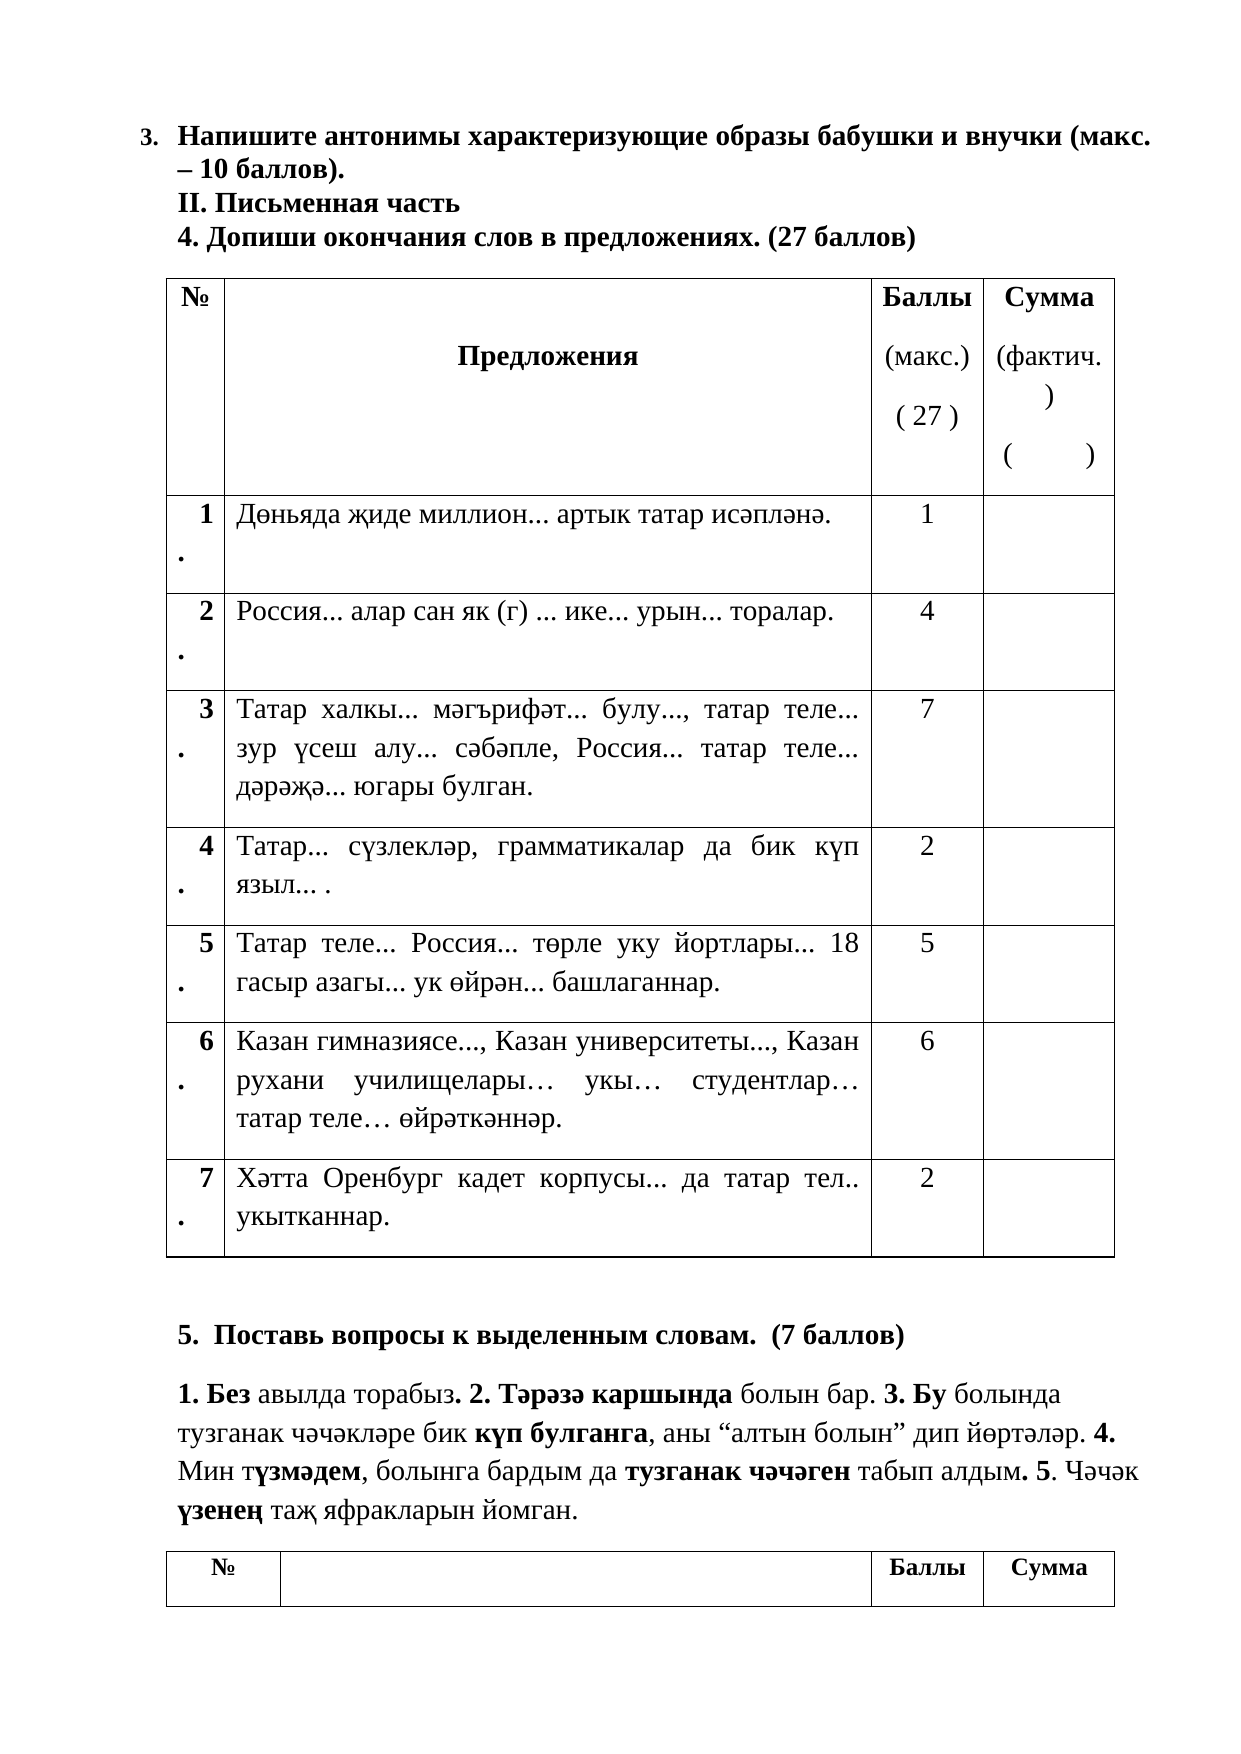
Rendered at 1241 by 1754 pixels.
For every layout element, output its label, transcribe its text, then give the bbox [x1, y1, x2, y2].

table_cell Россия... алар сан як (г) ... ике... урын... торалар. [225, 594, 871, 690]
table_cell Дөньяда җиде миллион... артык татар исәпләнә. [225, 496, 871, 592]
table_cell Татар теле... Россия... төрле уку йортлары... 18 гасыр азагы... ук өйрән... башлаганнар. [225, 926, 871, 1022]
table_header Предложения [225, 279, 871, 495]
table_cell [984, 496, 1114, 592]
table_header Сумма (фактич.) ( ) [984, 1552, 1114, 1606]
table_cell Хәтта Оренбург кадет корпусы... да татар тел.. укытканнар. [225, 1160, 871, 1256]
table_cell Татар халкы... мәгърифәт... булу..., татар теле... зур үсеш алу... сәбәпле, Россия... татар теле... дәрәҗә... югары булган. [225, 691, 871, 827]
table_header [281, 1552, 871, 1606]
table_cell 2. [167, 594, 224, 690]
text 1. Без авылда торабыз. 2. Тәрәзә каршында болын бар. 3. Бу болында тузганак чәчәкләре бик күп булганга, аны “алтын болын” дип йөртәләр. 4. Мин түзмәдем, болынга бардым да тузганак чәчәген табып алдым. 5. Чәчәк үзенең таҗ яфракларын йомган. [177, 1376, 1152, 1525]
table_header Сумма (фактич.) ( ) [984, 279, 1114, 495]
text 4. Допиши окончания слов в предложениях. (27 баллов) [177, 219, 1152, 252]
table_cell 4 [872, 594, 983, 690]
list Напишите антонимы характеризующие образы бабушки и внучки (макс. – 10 баллов). [140, 118, 1152, 185]
table_cell 5 [872, 926, 983, 1022]
table_cell [984, 594, 1114, 690]
table_cell 1. [167, 496, 224, 592]
table_cell [984, 828, 1114, 924]
table_cell Казан гимназиясе..., Казан университеты..., Казан рухани училищелары… укы… студентлар… татар теле… өйрәткәннәр. [225, 1023, 871, 1159]
table_cell [984, 1160, 1114, 1256]
table_cell 2 [872, 1160, 983, 1256]
table_header № [167, 279, 224, 495]
table_cell 4. [167, 828, 224, 924]
table_cell [984, 691, 1114, 827]
table_header № предложения [167, 1552, 280, 1606]
table_cell [984, 1023, 1114, 1159]
table_header Баллы (макс.) (7) [872, 1552, 983, 1606]
table_cell 6. [167, 1023, 224, 1159]
text 5. Поставь вопросы к выделенным словам. (7 баллов) [177, 1317, 1152, 1350]
table_cell 5. [167, 926, 224, 1022]
table_cell 6 [872, 1023, 983, 1159]
table_header Баллы (макс.) ( 27 ) [872, 279, 983, 495]
table_cell Татар... сүзлекләр, грамматикалар да бик күп языл... . [225, 828, 871, 924]
table_cell 1 [872, 496, 983, 592]
table_cell [984, 926, 1114, 1022]
table_cell 7. [167, 1160, 224, 1256]
table_cell 7 [872, 691, 983, 827]
list II. Письменная часть [177, 185, 1152, 219]
table_cell 2 [872, 828, 983, 924]
table_cell 3. [167, 691, 224, 827]
